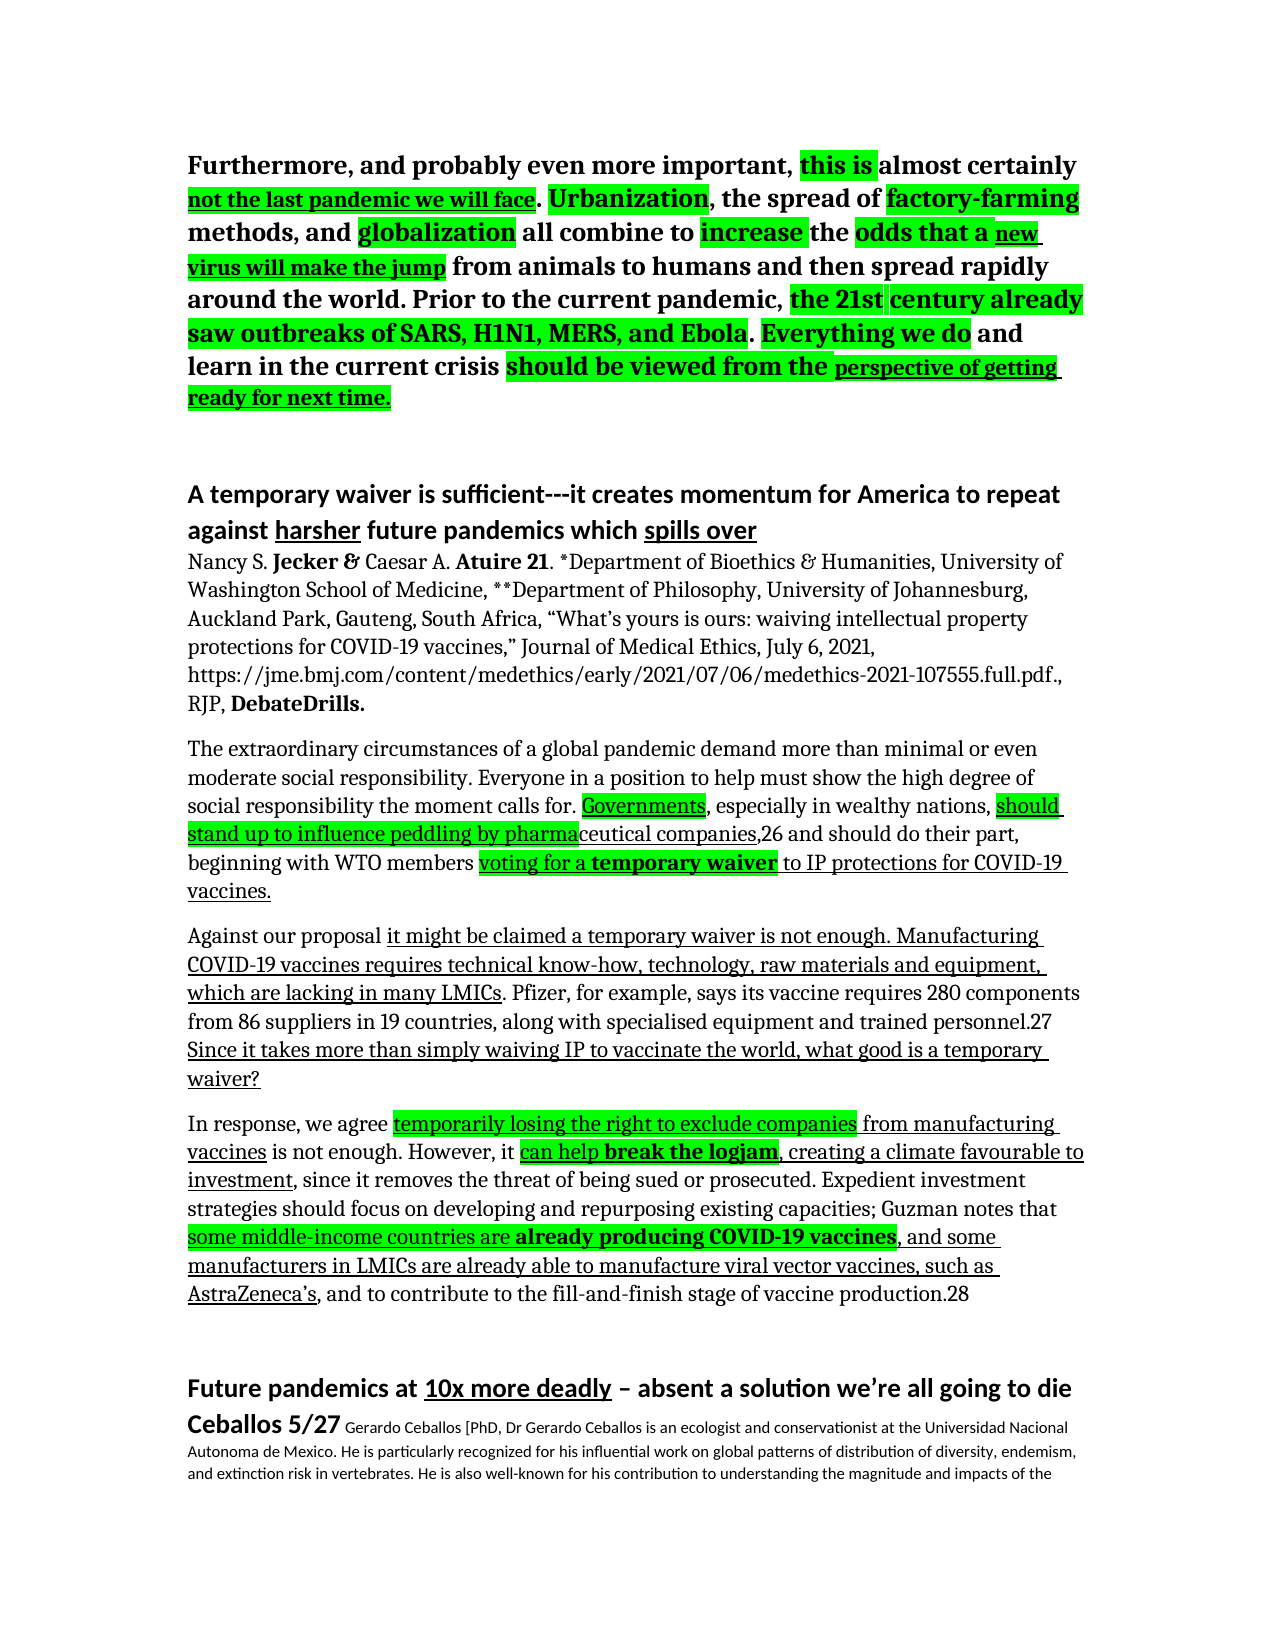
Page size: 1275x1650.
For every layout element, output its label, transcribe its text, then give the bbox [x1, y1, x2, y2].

text Furthermore, and probably even more important, this is almost certainly not the last pandemic we will face. Urbanization, the spread of factory-farming methods, and globalization all combine to increase the odds that a new virus will make the jump from animals to humans and then spread rapidly around the world. Prior to the current pandemic, the 21st century already saw outbreaks of SARS, H1N1, MERS, and Ebola. Everything we do and learn in the current crisis should be viewed from the perspective of getting ready for next time. [187, 150, 1087, 411]
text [187, 1407, 1087, 1484]
text In response, we agree temporarily losing the right to exclude companies from manufacturing vaccines is not enough. However, it can help break the logjam, creating a climate favourable to investment, since it removes the threat of being sued or prosecuted. Expedient investment strategies should focus on developing and repurposing existing capacities; Guzman notes that some middle-income countries are already producing COVID-19 vaccines, and some manufacturers in LMICs are already able to manufacture viral vector vaccines, such as AstraZeneca’s, and to contribute to the fill-and-finish stage of vaccine production.28 [187, 1110, 1087, 1307]
subtitle A temporary waiver is sufficient---it creates momentum for America to repeat against harsher future pandemics which spills over [187, 477, 1087, 546]
text Against our proposal it might be claimed a temporary waiver is not enough. Manufacturing COVID-19 vaccines requires technical know-how, technology, raw materials and equipment, which are lacking in many LMICs. Pfizer, for example, says its vaccine requires 280 components from 86 suppliers in 19 countries, along with specialised equipment and trained personnel.27 Since it takes more than simply waiving IP to vaccinate the world, what good is a temporary waiver? [187, 923, 1087, 1092]
text Nancy S. Jecker & Caesar A. Atuire 21. *Department of Bioethics & Humanities, University of Washington School of Medicine, **Department of Philosophy, University of Johannesburg, Auckland Park, Gauteng, South Africa, “What’s yours is ours: waiving intellectual property protections for COVID-19 vaccines,” Journal of Medical Ethics, July 6, 2021, https://jme.bmj.com/content/medethics/early/2021/07/06/medethics-2021-107555.full.pdf., RJP, DebateDrills. [187, 548, 1087, 717]
text The extraordinary circumstances of a global pandemic demand more than minimal or even moderate social responsibility. Everyone in a position to help must show the high degree of social responsibility the moment calls for. Governments, especially in wealthy nations, should stand up to influence peddling by pharmaceutical companies,26 and should do their part, beginning with WTO members voting for a temporary waiver to IP protections for COVID-19 vaccines. [187, 736, 1087, 904]
subtitle Future pandemics at 10x more deadly – absent a solution we’re all going to die [187, 1371, 1087, 1404]
